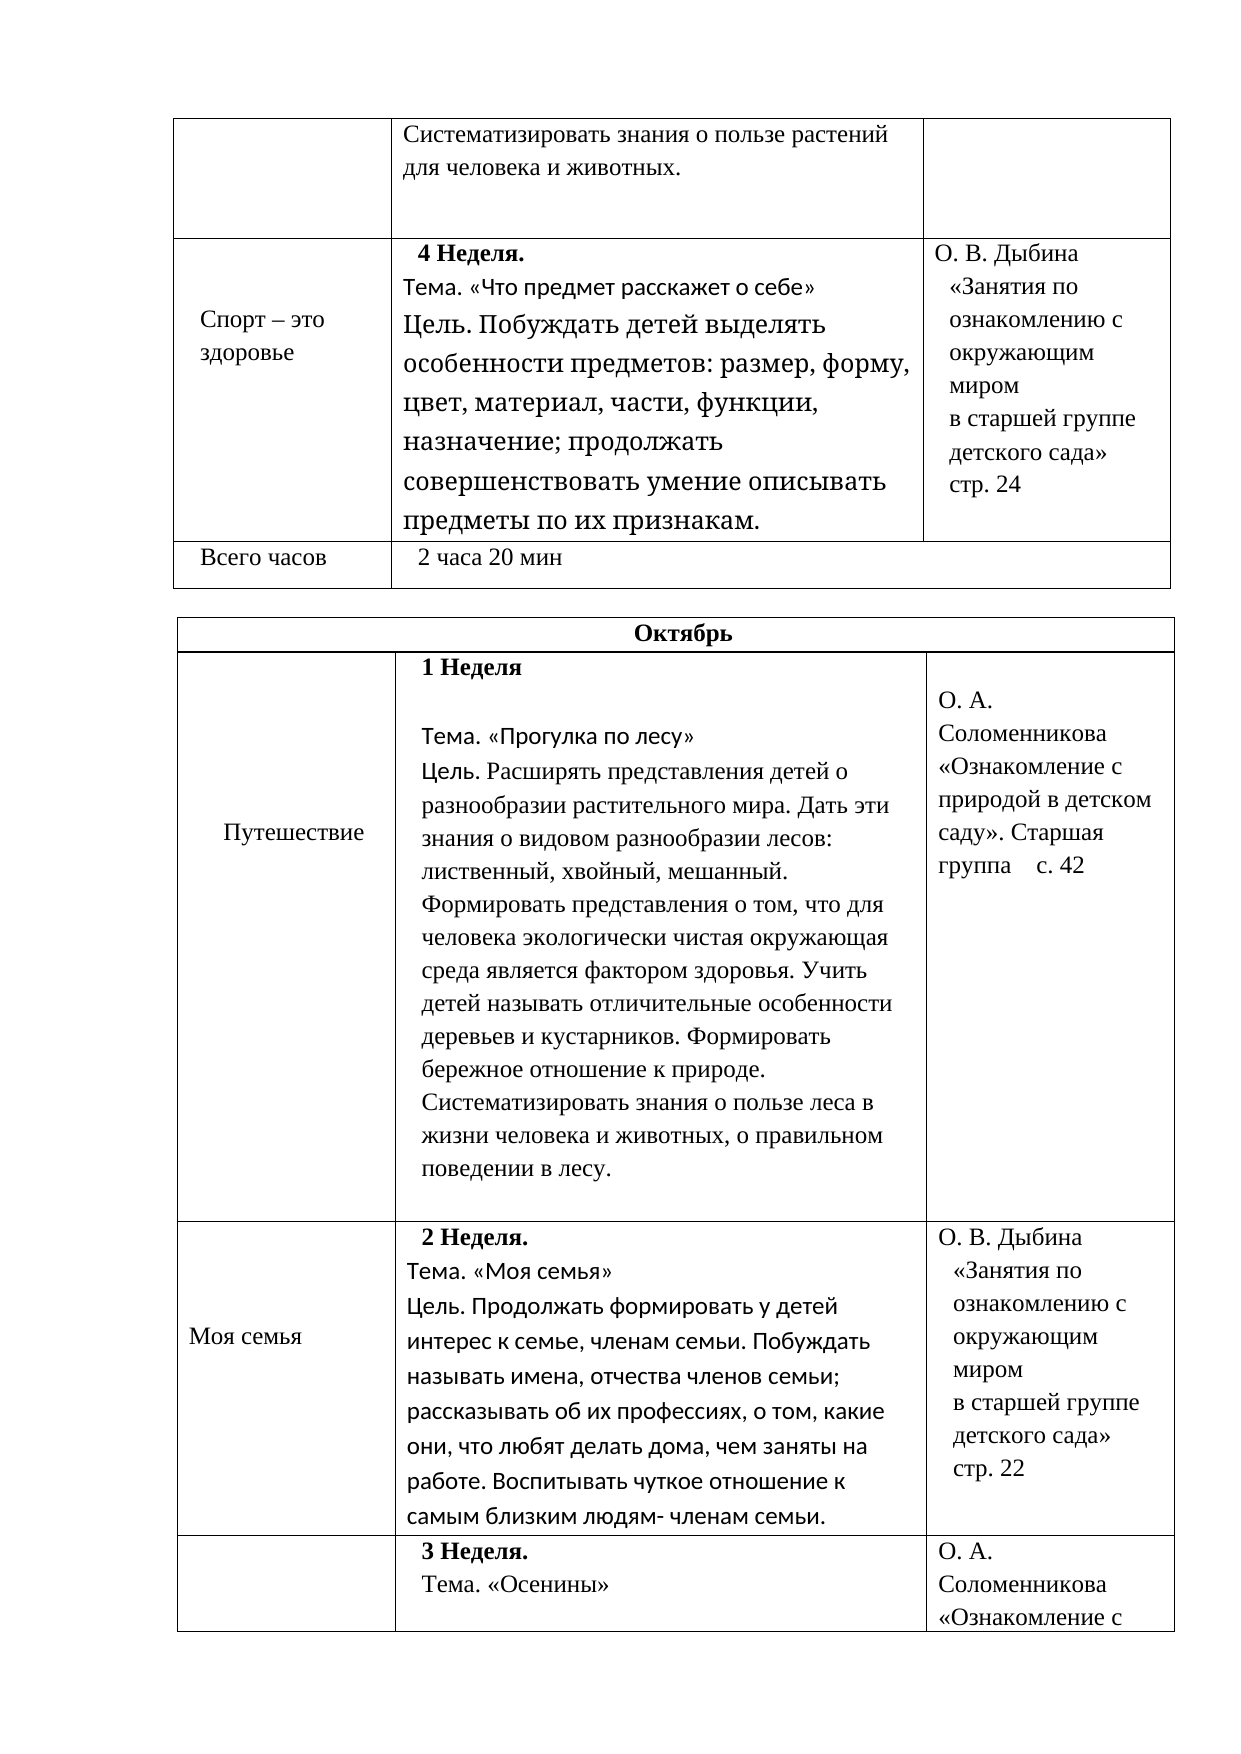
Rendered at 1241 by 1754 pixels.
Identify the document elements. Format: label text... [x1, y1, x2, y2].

table_cell Путешествие [178, 653, 395, 1221]
table_cell 2 Неделя. Тема. «Моя семья» Цель. Продолжать формировать у детей интерес к семье, членам семьи. Побуждать называть имена, отчества членов семьи; рассказывать об их профессиях, о том, какие они, что любят делать дома, чем заняты на работе. Воспитывать чуткое отношение к самым близким людям- членам семьи. [396, 1222, 926, 1535]
table_cell О. В. Дыбина «Занятия по ознакомлению с окружающим миром в старшей группе детского сада» стр. 22 [927, 1222, 1174, 1535]
table_cell О. А. Соломенникова «Ознакомление с природой в детском саду». Старшая группа с. 42 [927, 653, 1174, 1221]
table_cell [927, 1536, 1174, 1631]
table_cell О. В. Дыбина «Занятия по ознакомлению с окружающим миром в старшей группе детского сада» стр. 24 [924, 239, 1170, 541]
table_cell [178, 1536, 395, 1631]
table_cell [924, 119, 1170, 237]
table_cell Всего часов [174, 542, 391, 587]
table_cell 1 Неделя Тема. «Прогулка по лесу» Цель. Расширять представления детей о разнообразии растительного мира. Дать эти знания о видовом разнообразии лесов: лиственный, хвойный, мешанный. Формировать представления о том, что для человека экологически чистая окружающая среда является фактором здоровья. Учить детей называть отличительные особенности деревьев и кустарников. Формировать бережное отношение к природе. Систематизировать знания о пользе леса в жизни человека и животных, о правильном поведении в лесу. [396, 653, 926, 1221]
table_cell 2 часа 20 мин [392, 542, 1170, 587]
table_cell Спорт – это здоровье [174, 239, 391, 541]
table_header Октябрь [178, 618, 1174, 651]
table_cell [392, 119, 923, 237]
table_cell 4 Неделя. Тема. «Что предмет расскажет о себе» Цель. Побуждать детей выделять особенности предметов: размер, форму, цвет, материал, части, функции, назначение; продолжать совершенствовать умение описывать предметы по их признакам. [392, 239, 923, 541]
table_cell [174, 119, 391, 237]
table_cell Моя семья [178, 1222, 395, 1535]
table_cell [396, 1536, 926, 1631]
